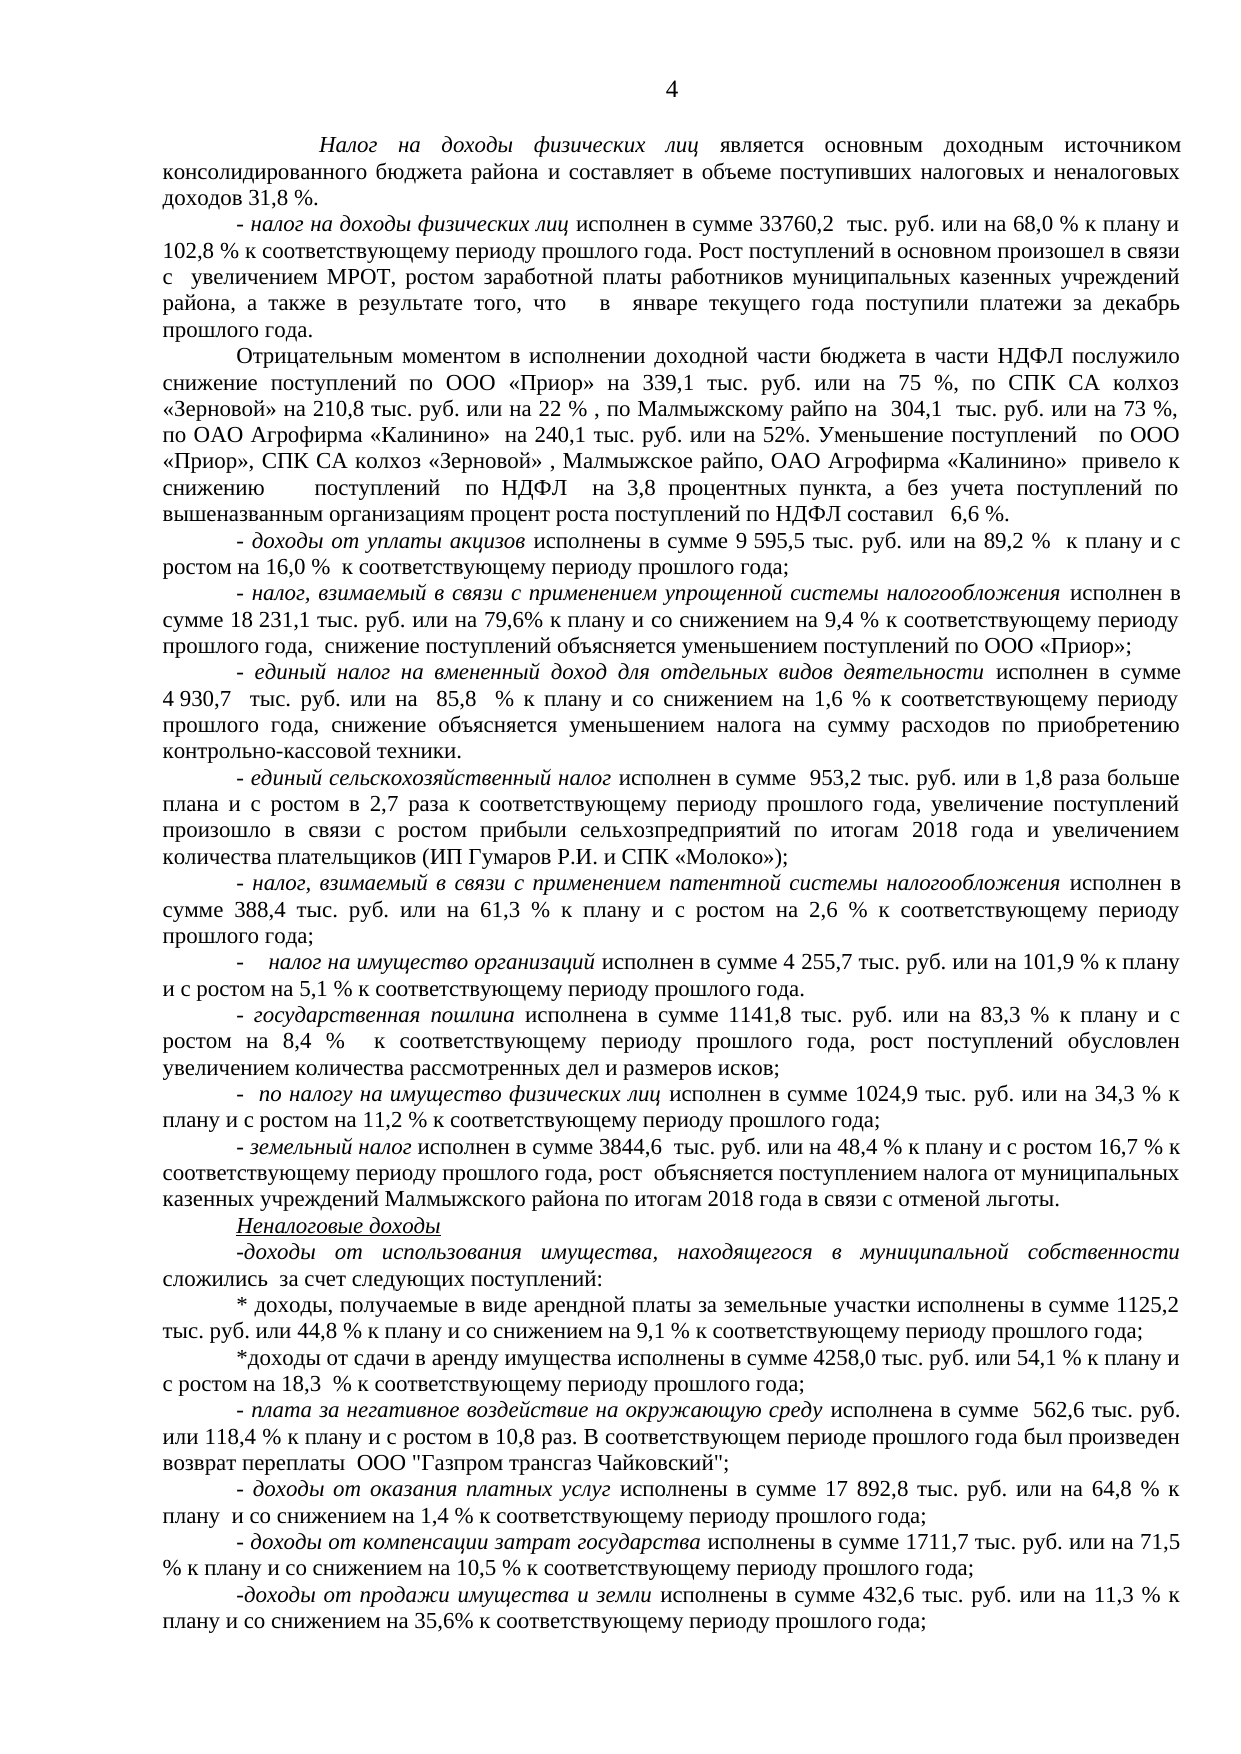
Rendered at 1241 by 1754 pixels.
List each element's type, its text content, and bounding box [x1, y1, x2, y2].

text - по налогу на имущество физических лиц исполнен в сумме 1024,9 тыс. руб. или на 34,3 % к плану и с ростом на 11,2 % к соответствующему периоду прошлого года; [162, 1080, 1181, 1133]
text - налог на доходы физических лиц исполнен в сумме 33760,2 тыс. руб. или на 68,0 % к плану и 102,8 % к соответствующему периоду прошлого года. Рост поступлений в основном произошел в связи с увеличением МРОТ, ростом заработной платы работников муниципальных казенных учреждений района, а также в результате того, что в январе текущего года поступили платежи за декабрь прошлого года. [162, 210, 1181, 342]
text * доходы, получаемые в виде арендной платы за земельные участки исполнены в сумме 1125,2 тыс. руб. или 44,8 % к плану и со снижением на 9,1 % к соответствующему периоду прошлого года; [162, 1291, 1181, 1344]
text - земельный налог исполнен в сумме 3844,6 тыс. руб. или на 48,4 % к плану и с ростом 16,7 % к соответствующему периоду прошлого года, рост объясняется поступлением налога от муниципальных казенных учреждений Малмыжского района по итогам 2018 года в связи с отменой льготы. [162, 1133, 1181, 1212]
text - налог, взимаемый в связи с применением патентной системы налогообложения исполнен в сумме 388,4 тыс. руб. или на 61,3 % к плану и с ростом на 2,6 % к соответствующему периоду прошлого года; [162, 869, 1181, 948]
text -доходы от использования имущества, находящегося в муниципальной собственности сложились за счет следующих поступлений: [162, 1238, 1181, 1291]
text - доходы от уплаты акцизов исполнены в сумме 9 595,5 тыс. руб. или на 89,2 % к плану и с ростом на 16,0 % к соответствующему периоду прошлого года; [162, 527, 1181, 579]
text -доходы от продажи имущества и земли исполнены в сумме 432,6 тыс. руб. или на 11,3 % к плану и со снижением на 35,6% к соответствующему периоду прошлого года; [162, 1581, 1181, 1633]
text Неналоговые доходы [162, 1212, 1181, 1238]
text Налог на доходы физических лиц является основным доходным источником консолидированного бюджета района и составляет в объеме поступивших налоговых и неналоговых доходов 31,8 %. [162, 131, 1181, 210]
text - доходы от компенсации затрат государства исполнены в сумме 1711,7 тыс. руб. или на 71,5 % к плану и со снижением на 10,5 % к соответствующему периоду прошлого года; [162, 1528, 1181, 1581]
text - единый сельскохозяйственный налог исполнен в сумме 953,2 тыс. руб. или в 1,8 раза больше плана и с ростом в 2,7 раза к соответствующему периоду прошлого года, увеличение поступлений произошло в связи с ростом прибыли сельхозпредприятий по итогам 2018 года и увеличением количества плательщиков (ИП Гумаров Р.И. и СПК «Молоко»); [162, 764, 1181, 869]
text - налог на имущество организаций исполнен в сумме 4 255,7 тыс. руб. или на 101,9 % к плану и с ростом на 5,1 % к соответствующему периоду прошлого года. [162, 948, 1181, 1001]
text - единый налог на вмененный доход для отдельных видов деятельности исполнен в сумме 4 930,7 тыс. руб. или на 85,8 % к плану и со снижением на 1,6 % к соответствующему периоду прошлого года, снижение объясняется уменьшением налога на сумму расходов по приобретению контрольно-кассовой техники. [162, 658, 1181, 764]
text - доходы от оказания платных услуг исполнены в сумме 17 892,8 тыс. руб. или на 64,8 % к плану и со снижением на 1,4 % к соответствующему периоду прошлого года; [162, 1475, 1181, 1528]
text - государственная пошлина исполнена в сумме 1141,8 тыс. руб. или на 83,3 % к плану и с ростом на 8,4 % к соответствующему периоду прошлого года, рост поступлений обусловлен увеличением количества рассмотренных дел и размеров исков; [162, 1001, 1181, 1080]
text - налог, взимаемый в связи с применением упрощенной системы налогообложения исполнен в сумме 18 231,1 тыс. руб. или на 79,6% к плану и со снижением на 9,4 % к соответствующему периоду прошлого года, снижение поступлений объясняется уменьшением поступлений по ООО «Приор»; [162, 579, 1181, 658]
text *доходы от сдачи в аренду имущества исполнены в сумме 4258,0 тыс. руб. или 54,1 % к плану и с ростом на 18,3 % к соответствующему периоду прошлого года; [162, 1344, 1181, 1396]
text - плата за негативное воздействие на окружающую среду исполнена в сумме 562,6 тыс. руб. или 118,4 % к плану и с ростом в 10,8 раз. В соответствующем периоде прошлого года был произведен возврат переплаты ООО "Газпром трансгаз Чайковский"; [162, 1396, 1181, 1475]
text Отрицательным моментом в исполнении доходной части бюджета в части НДФЛ послужило снижение поступлений по ООО «Приор» на 339,1 тыс. руб. или на 75 %, по СПК СА колхоз «Зерновой» на 210,8 тыс. руб. или на 22 % , по Малмыжскому райпо на 304,1 тыс. руб. или на 73 %, по ОАО Агрофирма «Калинино» на 240,1 тыс. руб. или на 52%. Уменьшение поступлений по ООО «Приор», СПК СА колхоз «Зерновой» , Малмыжское райпо, ОАО Агрофирма «Калинино» привело к снижению поступлений по НДФЛ на 3,8 процентных пункта, а без учета поступлений по вышеназванным организациям процент роста поступлений по НДФЛ составил 6,6 %. [162, 342, 1181, 527]
